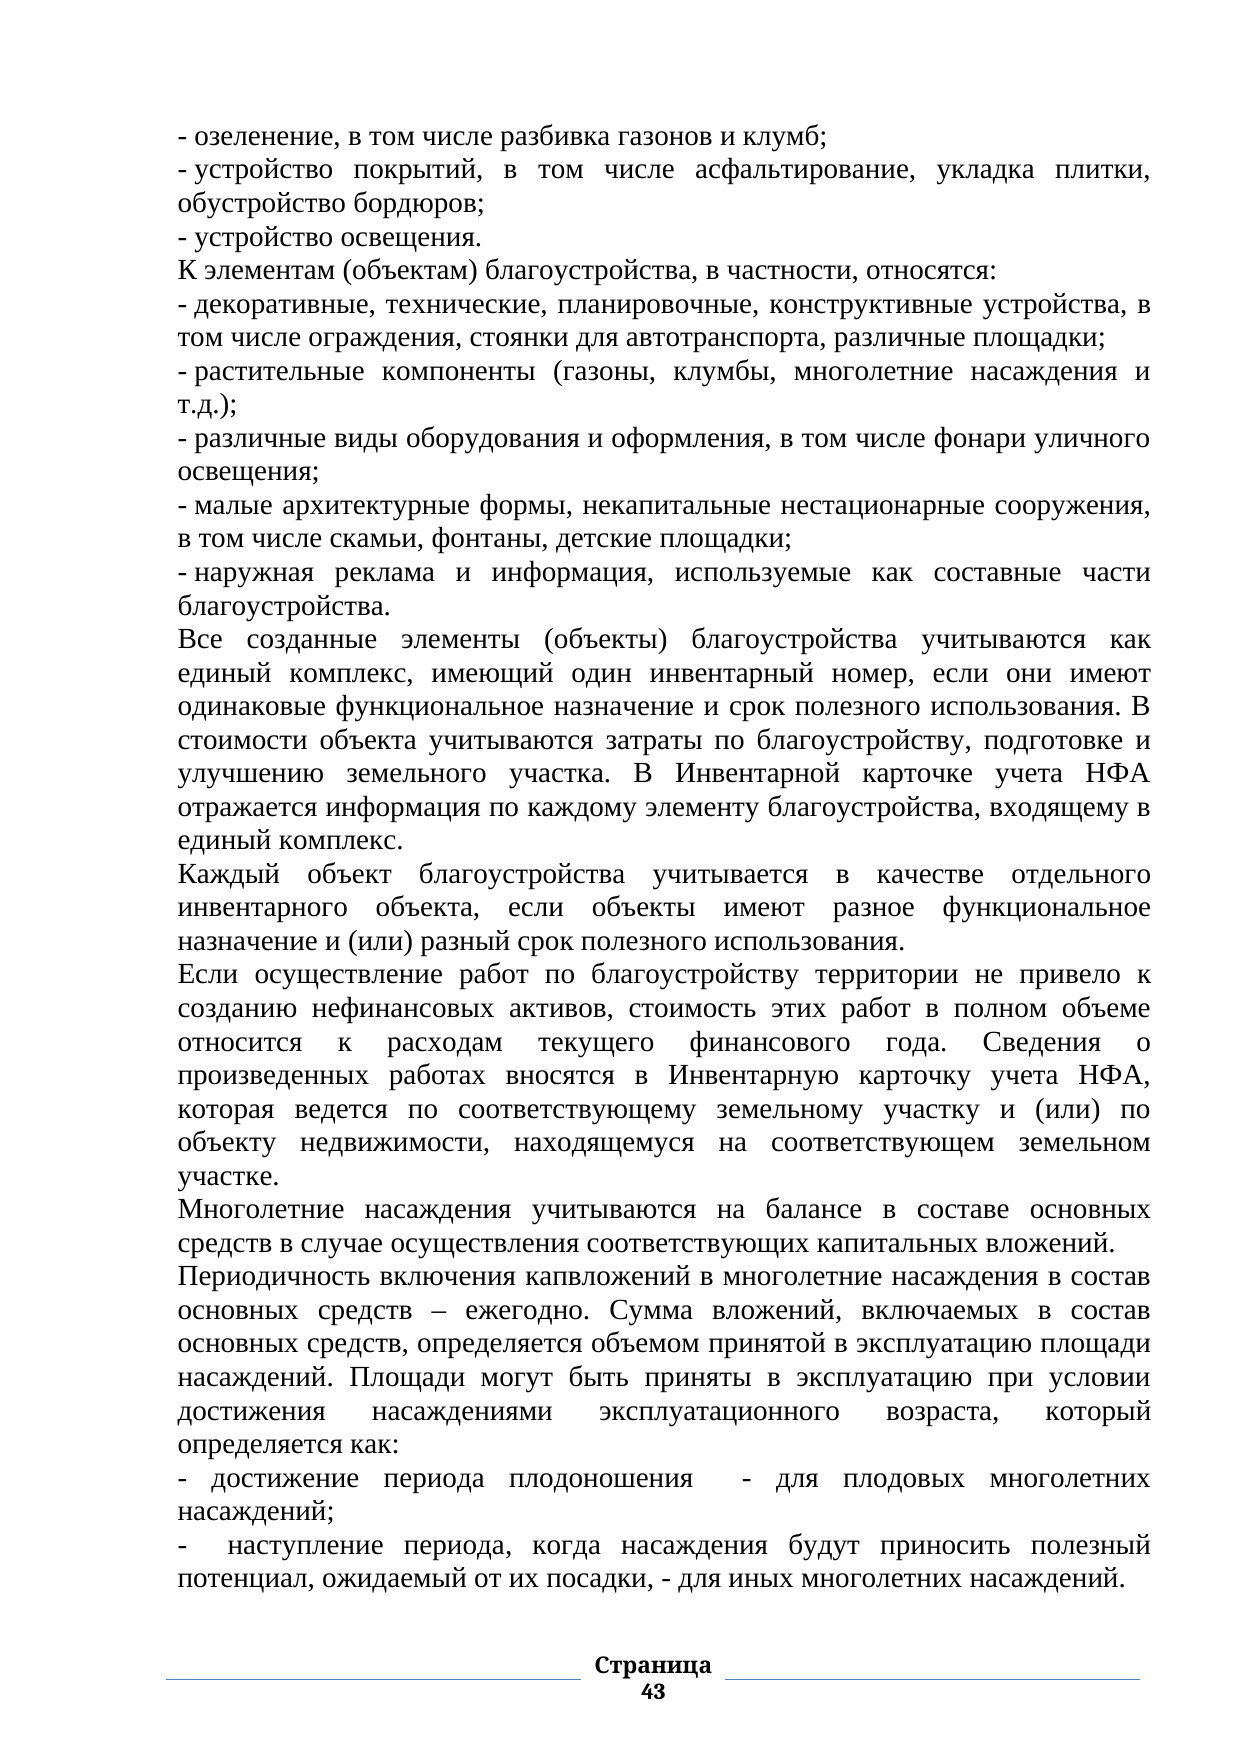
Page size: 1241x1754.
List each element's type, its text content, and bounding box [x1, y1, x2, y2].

text - малые архитектурные формы, некапитальные нестационарные сооружения, в том числе скамьи, фонтаны, детские площадки; [177, 487, 1152, 554]
text - устройство покрытий, в том числе асфальтирование, укладка плитки, обустройство бордюров; [177, 152, 1152, 219]
text - декоративные, технические, планировочные, конструктивные устройства, в том числе ограждения, стоянки для автотранспорта, различные площадки; [177, 286, 1152, 353]
text - достижение периода плодоношения - для плодовых многолетних насаждений; [177, 1460, 1152, 1527]
text Многолетние насаждения учитываются на балансе в составе основных средств в случае осуществления соответствующих капитальных вложений. [177, 1191, 1152, 1258]
text Если осуществление работ по благоустройству территории не привело к созданию нефинансовых активов, стоимость этих работ в полном объеме относится к расходам текущего финансового года. Сведения о произведенных работах вносятся в Инвентарную карточку учета НФА, которая ведется по соответствующему земельному участку и (или) по объекту недвижимости, находящемуся на соответствующем земельном участке. [177, 957, 1152, 1191]
text К элементам (объектам) благоустройства, в частности, относятся: [177, 252, 1152, 286]
text - растительные компоненты (газоны, клумбы, многолетние насаждения и т.д.); [177, 353, 1152, 420]
text - озеленение, в том числе разбивка газонов и клумб; [177, 118, 1152, 152]
text - устройство освещения. [177, 219, 1152, 252]
text Периодичность включения капвложений в многолетние насаждения в состав основных средств – ежегодно. Сумма вложений, включаемых в состав основных средств, определяется объемом принятой в эксплуатацию площади насаждений. Площади могут быть приняты в эксплуатацию при условии достижения насаждениями эксплуатационного возраста, который определяется как: [177, 1258, 1152, 1460]
text Все созданные элементы (объекты) благоустройства учитываются как единый комплекс, имеющий один инвентарный номер, если они имеют одинаковые функциональное назначение и срок полезного использования. В стоимости объекта учитываются затраты по благоустройству, подготовке и улучшению земельного участка. В Инвентарной карточке учета НФА отражается информация по каждому элементу благоустройства, входящему в единый комплекс. [177, 621, 1152, 856]
text - наружная реклама и информация, используемые как составные части благоустройства. [177, 554, 1152, 621]
text - наступление периода, когда насаждения будут приносить полезный потенциал, ожидаемый от их посадки, - для иных многолетних насаждений. [177, 1527, 1152, 1594]
text - различные виды оборудования и оформления, в том числе фонари уличного освещения; [177, 420, 1152, 487]
text Каждый объект благоустройства учитывается в качестве отдельного инвентарного объекта, если объекты имеют разное функциональное назначение и (или) разный срок полезного использования. [177, 856, 1152, 957]
